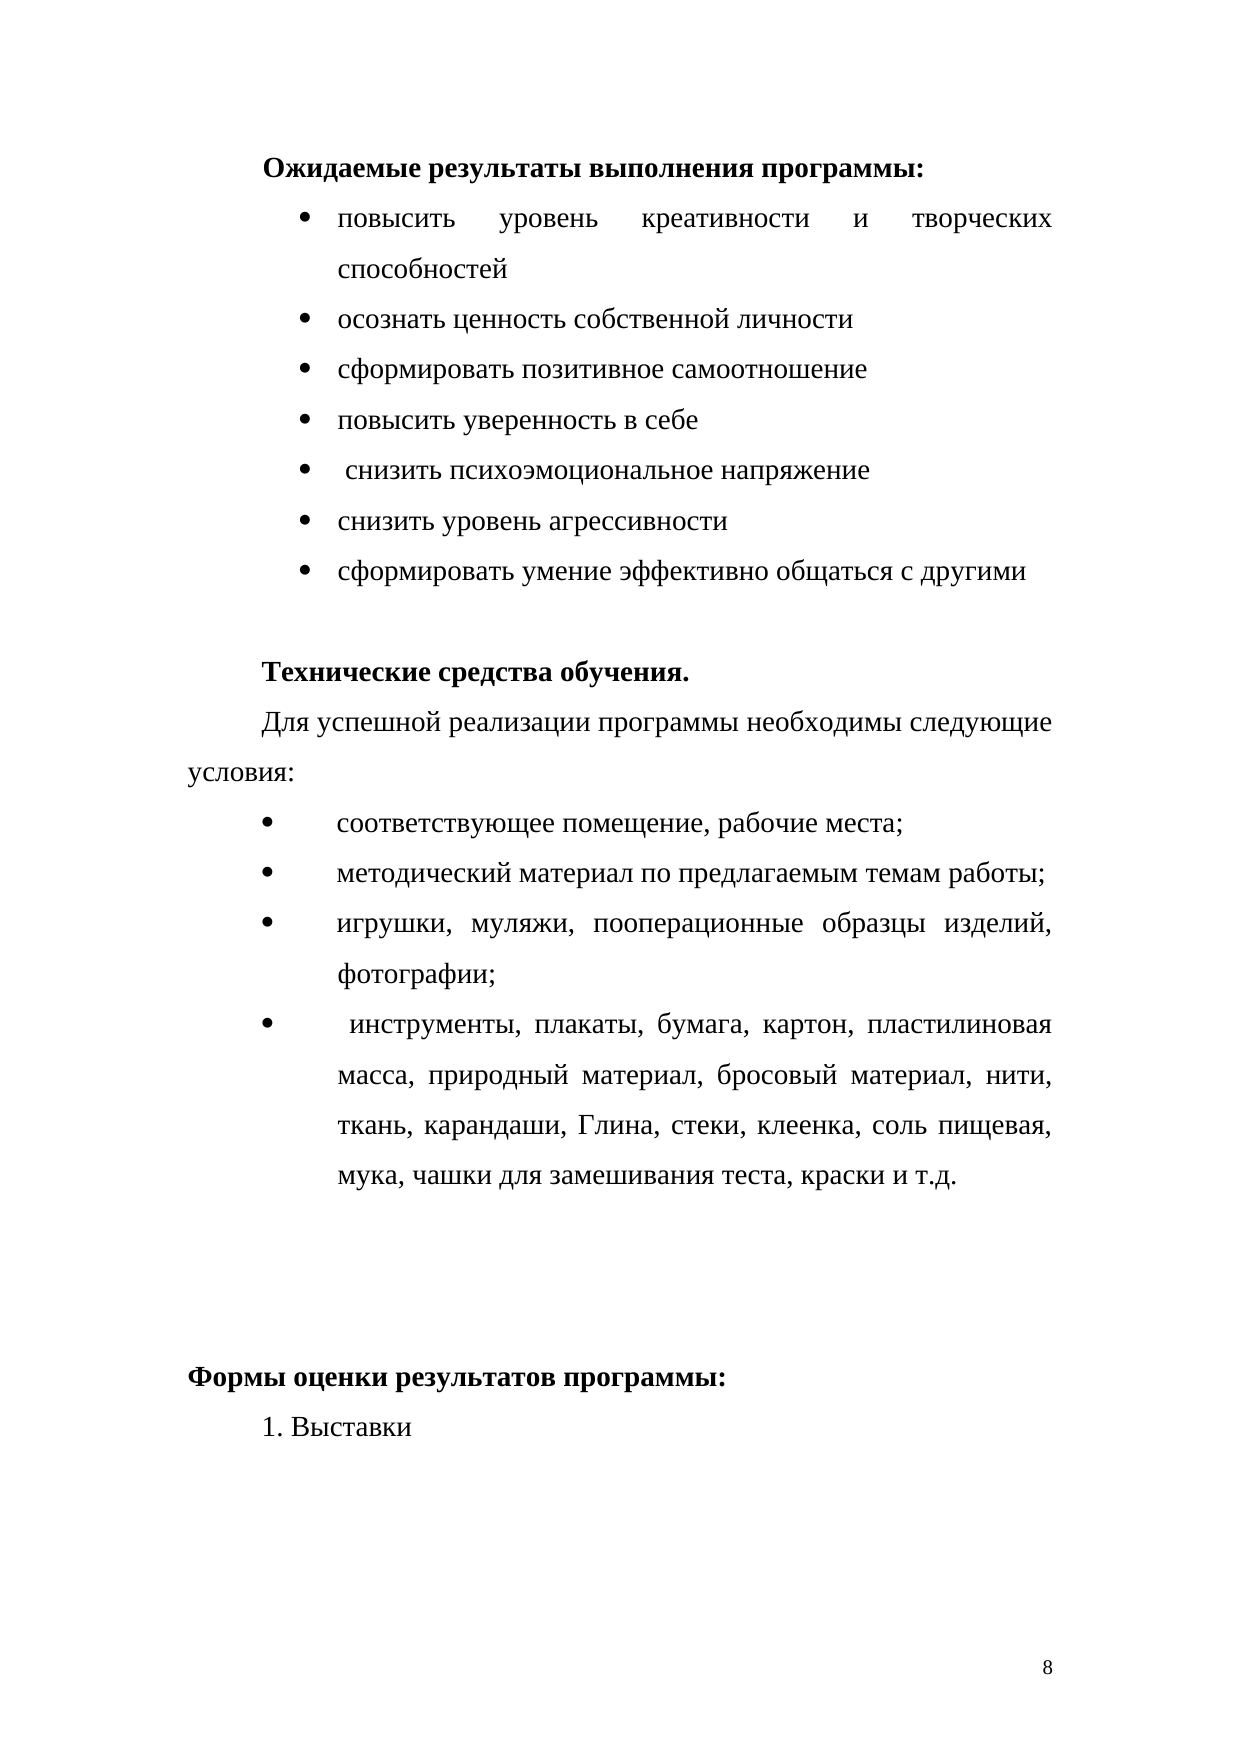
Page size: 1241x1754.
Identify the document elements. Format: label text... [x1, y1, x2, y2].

list повысить уровень креативности и творческих способностей [300, 200, 1053, 284]
text Для успешной реализации программы необходимы следующие условия: [187, 704, 1053, 788]
text Формы оценки результатов программы: [187, 1359, 1053, 1392]
list снизить психоэмоциональное напряжение [300, 452, 1053, 486]
text Ожидаемые результаты выполнения программы: [187, 150, 1053, 183]
text Технические средства обучения. [187, 654, 1053, 687]
list осознать ценность собственной личности [300, 301, 1053, 335]
list инструменты, плакаты, бумага, картон, пластилиновая масса, природный материал, бросовый материал, нити, ткань, карандаши, Глина, стеки, клеенка, соль пищевая, мука, чашки для замешивания теста, краски и т.д. [262, 1006, 1053, 1191]
list сформировать умение эффективно общаться с другими [300, 553, 1053, 587]
list сформировать позитивное самоотношение [300, 351, 1053, 385]
list снизить уровень агрессивности [300, 503, 1053, 536]
list методический материал по предлагаемым темам работы; [225, 855, 1053, 889]
text 1. Выставки [187, 1409, 1053, 1442]
list повысить уверенность в себе [300, 402, 1053, 436]
list соответствующее помещение, рабочие места; [225, 805, 1053, 838]
list игрушки, муляжи, пооперационные образцы изделий, фотографии; [262, 906, 1053, 989]
